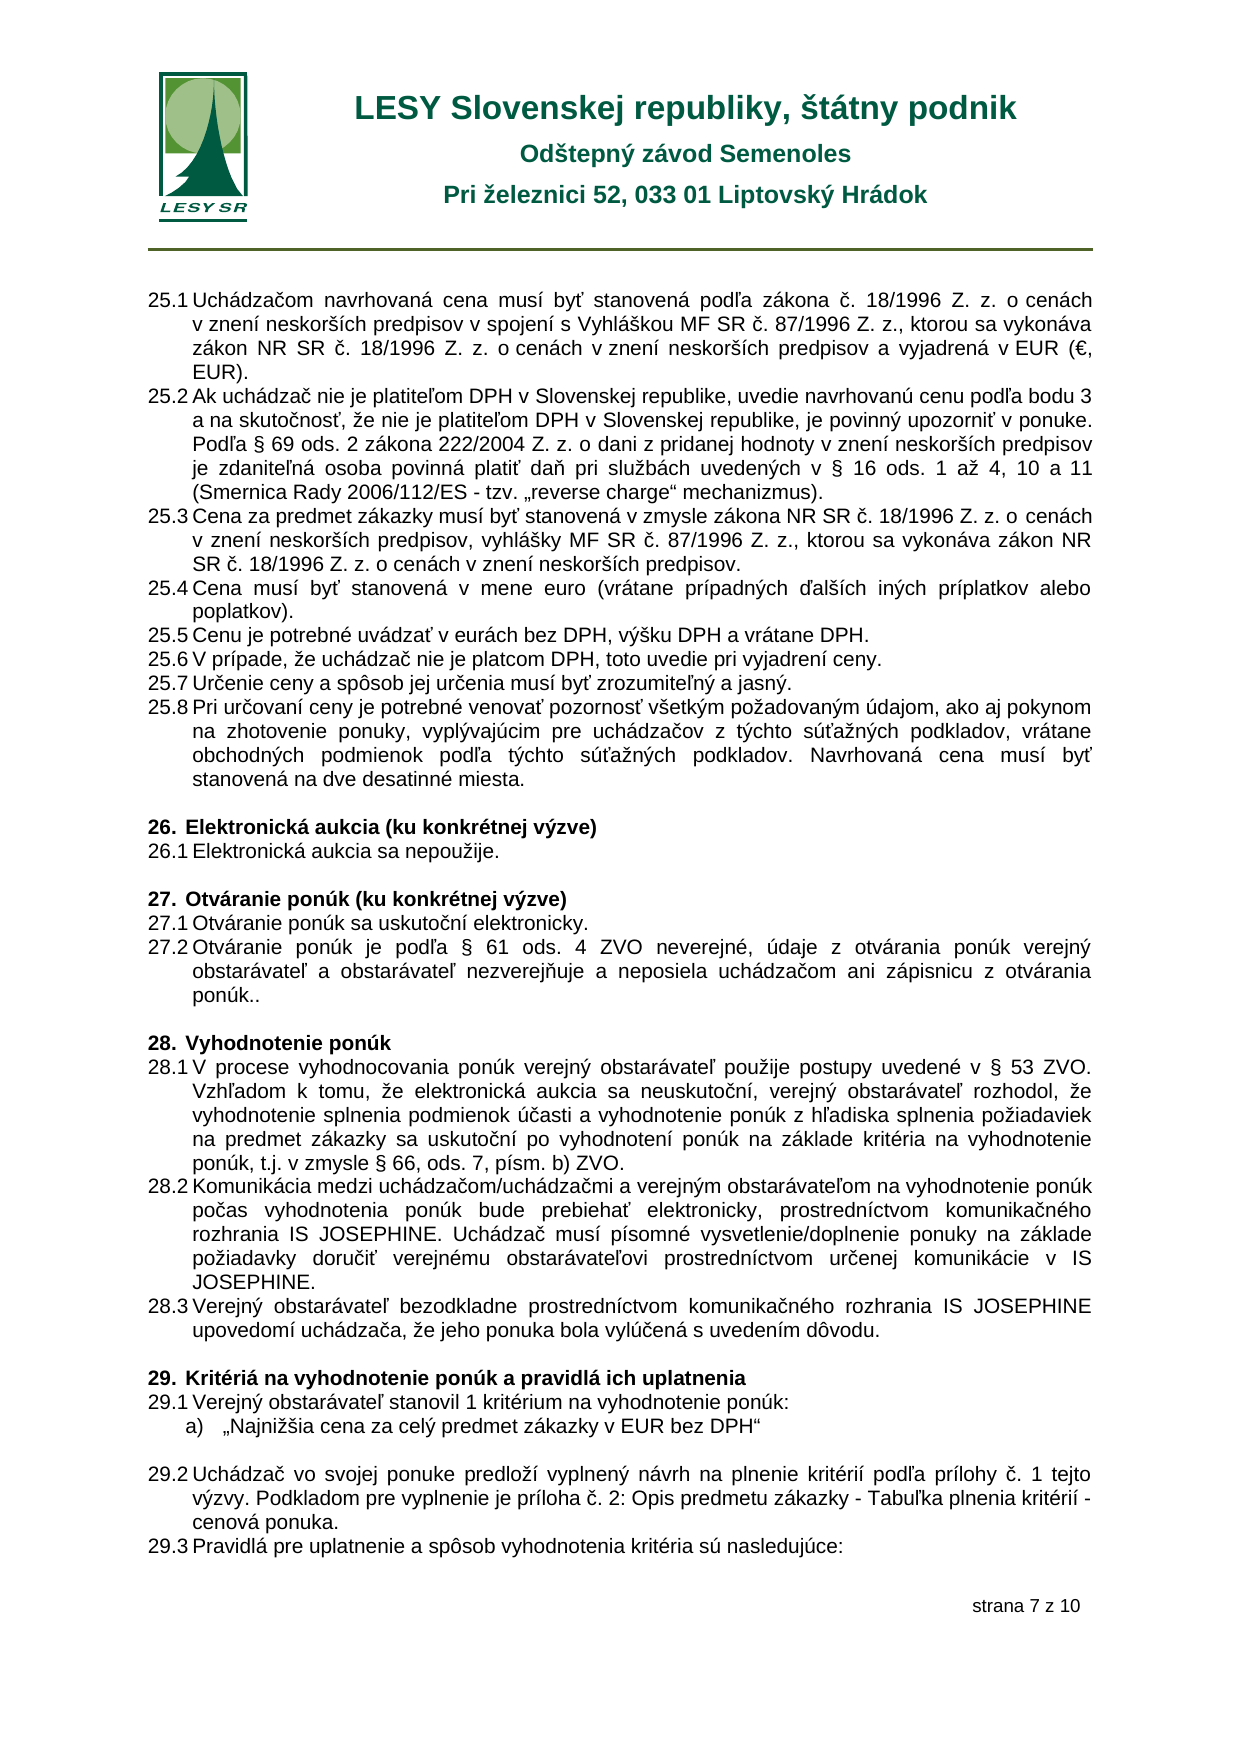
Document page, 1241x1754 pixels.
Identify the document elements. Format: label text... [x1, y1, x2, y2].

list Vyhodnotenie ponúk [148, 1031, 1093, 1054]
list Komunikácia medzi uchádzačom/uchádzačmi a verejným obstarávateľom na vyhodnotenie ponúk počas vyhodnotenia ponúk bude prebiehať elektronicky, prostredníctvom komunikačného rozhrania IS JOSEPHINE. Uchádzač musí písomné vysvetlenie/doplnenie ponuky na základe požiadavky doručiť verejnému obstarávateľovi prostredníctvom určenej komunikácie v IS JOSEPHINE. [148, 1174, 1093, 1294]
list Otváranie ponúk sa uskutoční elektronicky. [148, 911, 1093, 935]
list Pri určovaní ceny je potrebné venovať pozornosť všetkým požadovaným údajom, ako aj pokynom na zhotovenie ponuky, vyplývajúcim pre uchádzačov z týchto súťažných podkladov, vrátane obchodných podmienok podľa týchto súťažných podkladov. Navrhovaná cena musí byť stanovená na dve desatinné miesta. [148, 695, 1093, 791]
list Pravidlá pre uplatnenie a spôsob vyhodnotenia kritéria sú nasledujúce: [148, 1534, 1093, 1558]
list Kritériá na vyhodnotenie ponúk a pravidlá ich uplatnenia [148, 1366, 1093, 1390]
list Cena za predmet zákazky musí byť stanovená v zmysle zákona NR SR č. 18/1996 Z. z. o cenách v znení neskorších predpisov, vyhlášky MF SR č. 87/1996 Z. z., ktorou sa vykonáva zákon NR SR č. 18/1996 Z. z. o cenách v znení neskorších predpisov. [148, 503, 1093, 575]
list Otváranie ponúk je podľa § 61 ods. 4 ZVO neverejné, údaje z otvárania ponúk verejný obstarávateľ a obstarávateľ nezverejňuje a neposiela uchádzačom ani zápisnicu z otvárania ponúk.. [148, 935, 1093, 1007]
list Uchádzačom navrhovaná cena musí byť stanovená podľa zákona č. 18/1996 Z. z. o cenách v znení neskorších predpisov v spojení s Vyhláškou MF SR č. 87/1996 Z. z., ktorou sa vykonáva zákon NR SR č. 18/1996 Z. z. o cenách v znení neskorších predpisov a vyjadrená v EUR (€, EUR). [148, 288, 1093, 384]
list Uchádzač vo svojej ponuke predloží vyplnený návrh na plnenie kritérií podľa prílohy č. 1 tejto výzvy. Podkladom pre vyplnenie je príloha č. 2: Opis predmetu zákazky - Tabuľka plnenia kritérií - cenová ponuka. [148, 1462, 1093, 1534]
list Elektronická aukcia (ku konkrétnej výzve) [148, 815, 1093, 839]
list Cenu je potrebné uvádzať v eurách bez DPH, výšku DPH a vrátane DPH. [148, 623, 1093, 647]
list Určenie ceny a spôsob jej určenia musí byť zrozumiteľný a jasný. [148, 671, 1093, 695]
list „Najnižšia cena za celý predmet zákazky v EUR bez DPH“ [185, 1414, 1093, 1438]
list Ak uchádzač nie je platiteľom DPH v Slovenskej republike, uvedie navrhovanú cenu podľa bodu 3 a na skutočnosť, že nie je platiteľom DPH v Slovenskej republike, je povinný upozorniť v ponuke. Podľa § 69 ods. 2 zákona 222/2004 Z. z. o dani z pridanej hodnoty v znení neskorších predpisov je zdaniteľná osoba povinná platiť daň pri službách uvedených v § 16 ods. 1 až 4, 10 a 11 (Smernica Rady 2006/112/ES - tzv. „reverse charge“ mechanizmus). [148, 384, 1093, 503]
list Elektronická aukcia sa nepoužije. [148, 839, 1093, 863]
list Verejný obstarávateľ bezodkladne prostredníctvom komunikačného rozhrania IS JOSEPHINE upovedomí uchádzača, že jeho ponuka bola vylúčená s uvedením dôvodu. [148, 1294, 1093, 1342]
list V prípade, že uchádzač nie je platcom DPH, toto uvedie pri vyjadrení ceny. [148, 647, 1093, 671]
list Otváranie ponúk (ku konkrétnej výzve) [148, 887, 1093, 911]
list Verejný obstarávateľ stanovil 1 kritérium na vyhodnotenie ponúk: [148, 1390, 1093, 1414]
list V procese vyhodnocovania ponúk verejný obstarávateľ použije postupy uvedené v § 53 ZVO. Vzhľadom k tomu, že elektronická aukcia sa neuskutoční, verejný obstarávateľ rozhodol, že vyhodnotenie splnenia podmienok účasti a vyhodnotenie ponúk z hľadiska splnenia požiadaviek na predmet zákazky sa uskutoční po vyhodnotení ponúk na základe kritéria na vyhodnotenie ponúk, t.j. v zmysle § 66, ods. 7, písm. b) ZVO. [148, 1054, 1093, 1174]
list Cena musí byť stanovená v mene euro (vrátane prípadných ďalších iných príplatkov alebo poplatkov). [148, 575, 1093, 623]
